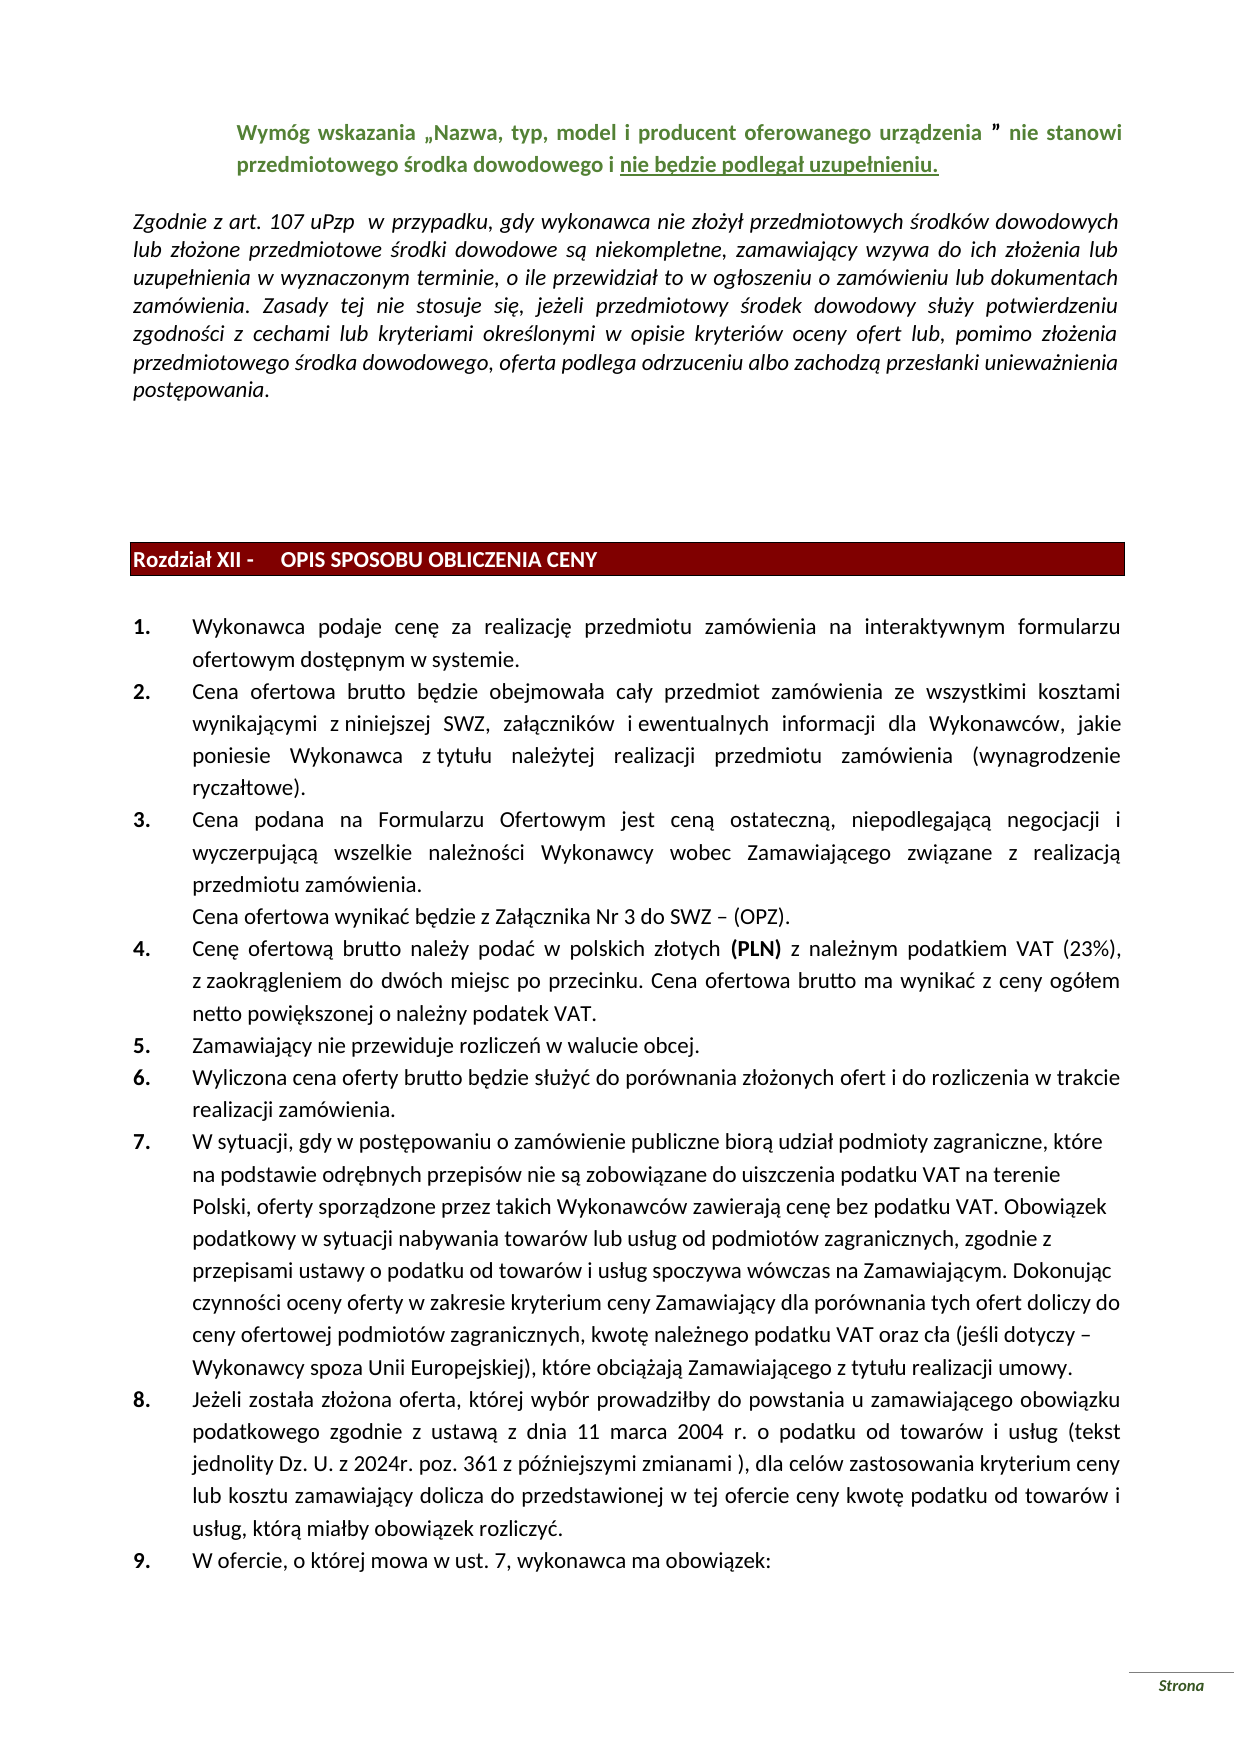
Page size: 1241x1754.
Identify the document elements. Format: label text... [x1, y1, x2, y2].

list Wykonawca podaje cenę za realizację przedmiotu zamówienia na interaktywnym formularzu ofertowym dostępnym w systemie. [133, 612, 1122, 673]
text Zgodnie z art. 107 uPzp w przypadku, gdy wykonawca nie złożył przedmiotowych środków dowodowych lub złożone przedmiotowe środki dowodowe są niekompletne, zamawiający wzywa do ich złożenia lub uzupełnienia w wyznaczonym terminie, o ile przewidział to w ogłoszeniu o zamówieniu lub dokumentach zamówienia. Zasady tej nie stosuje się, jeżeli przedmiotowy środek dowodowy służy potwierdzeniu zgodności z cechami lub kryteriami określonymi w opisie kryteriów oceny ofert lub, pomimo złożenia przedmiotowego środka dowodowego, oferta podlega odrzuceniu albo zachodzą przesłanki unieważnienia postępowania. [133, 207, 1122, 404]
list Wyliczona cena oferty brutto będzie służyć do porównania złożonych ofert i do rozliczenia w trakcie realizacji zamówienia. [133, 1063, 1122, 1123]
list Cena ofertowa brutto będzie obejmowała cały przedmiot zamówienia ze wszystkimi kosztami wynikającymi z niniejszej SWZ, załączników i ewentualnych informacji dla Wykonawców, jakie poniesie Wykonawca z tytułu należytej realizacji przedmiotu zamówienia (wynagrodzenie ryczałtowe). [133, 677, 1122, 801]
list Cena ofertowa wynikać będzie z Załącznika Nr 3 do SWZ – (OPZ). [192, 902, 1122, 930]
list Zamawiający nie przewiduje rozliczeń w walucie obcej. [133, 1031, 1122, 1059]
list Wymóg wskazania „Nazwa, typ, model i producent oferowanego urządzenia ” nie stanowi przedmiotowego środka dowodowego i nie będzie podlegał uzupełnieniu. [236, 118, 1122, 178]
subtitle OPIS SPOSOBU OBLICZENIA CENY [131, 543, 1124, 575]
list Cenę ofertową brutto należy podać w polskich złotych (PLN) z należnym podatkiem VAT (23%), z zaokrągleniem do dwóch miejsc po przecinku. Cena ofertowa brutto ma wynikać z ceny ogółem netto powiększonej o należny podatek VAT. [133, 934, 1122, 1027]
list W sytuacji, gdy w postępowaniu o zamówienie publiczne biorą udział podmioty zagraniczne, które na podstawie odrębnych przepisów nie są zobowiązane do uiszczenia podatku VAT na terenie Polski, oferty sporządzone przez takich Wykonawców zawierają cenę bez podatku VAT. Obowiązek podatkowy w sytuacji nabywania towarów lub usług od podmiotów zagranicznych, zgodnie z przepisami ustawy o podatku od towarów i usług spoczywa wówczas na Zamawiającym. Dokonując czynności oceny oferty w zakresie kryterium ceny Zamawiający dla porównania tych ofert doliczy do ceny ofertowej podmiotów zagranicznych, kwotę należnego podatku VAT oraz cła (jeśli dotyczy – Wykonawcy spoza Unii Europejskiej), które obciążają Zamawiającego z tytułu realizacji umowy. [133, 1127, 1122, 1381]
list Jeżeli została złożona oferta, której wybór prowadziłby do powstania u zamawiającego obowiązku podatkowego zgodnie z ustawą z dnia 11 marca 2004 r. o podatku od towarów i usług (tekst jednolity Dz. U. z 2024r. poz. 361 z późniejszymi zmianami ), dla celów zastosowania kryterium ceny lub kosztu zamawiający dolicza do przedstawionej w tej ofercie ceny kwotę podatku od towarów i usług, którą miałby obowiązek rozliczyć. [133, 1385, 1122, 1542]
list Cena podana na Formularzu Ofertowym jest ceną ostateczną, niepodlegającą negocjacji i wyczerpującą wszelkie należności Wykonawcy wobec Zamawiającego związane z realizacją przedmiotu zamówienia. [133, 806, 1122, 898]
list W ofercie, o której mowa w ust. 7, wykonawca ma obowiązek: [133, 1546, 1122, 1574]
